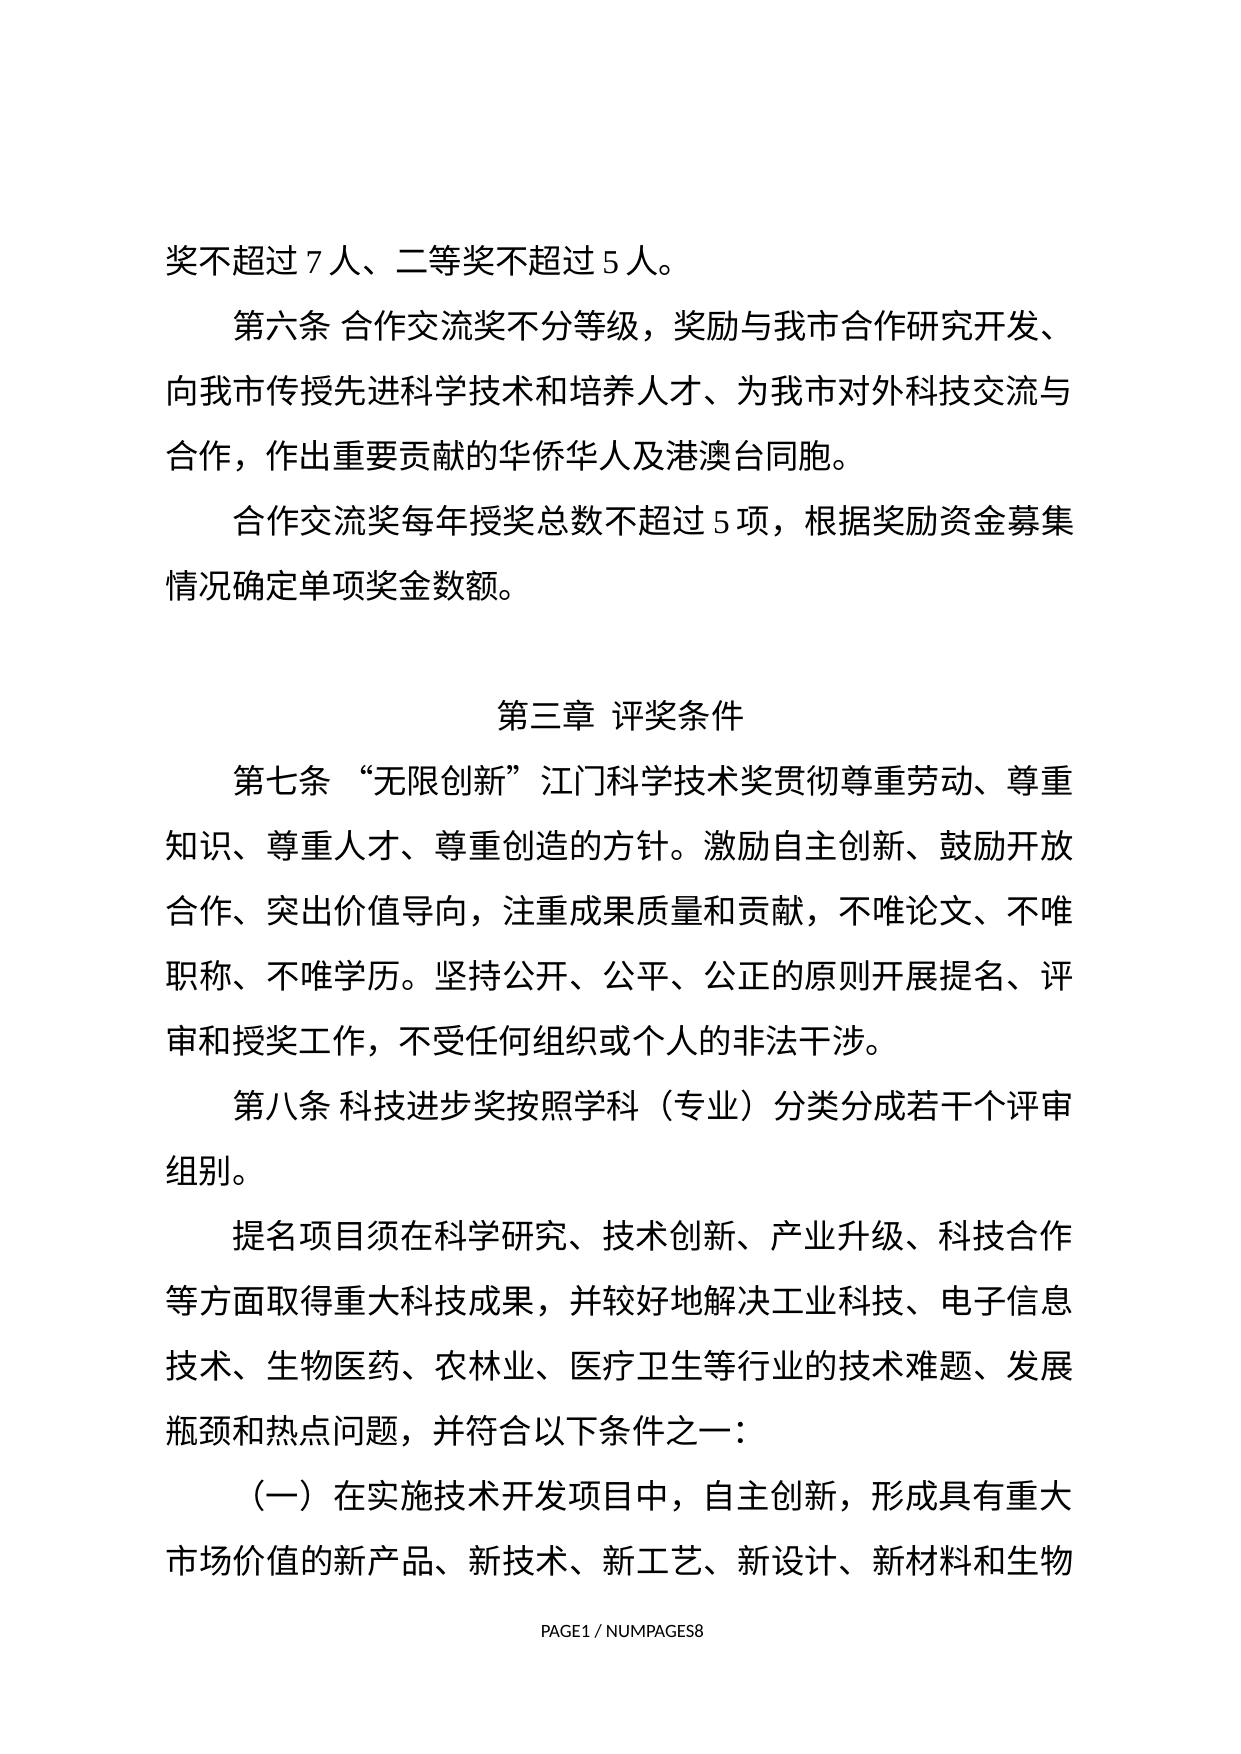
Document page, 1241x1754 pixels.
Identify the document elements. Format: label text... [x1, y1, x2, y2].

text 合作交流奖每年授奖总数不超过5项，根据奖励资金募集情况确定单项奖金数额。 [165, 487, 1075, 617]
text 第七条 “无限创新”江门科学技术奖贯彻尊重劳动、尊重知识、尊重人才、尊重创造的方针。激励自主创新、鼓励开放合作、突出价值导向，注重成果质量和贡献，不唯论文、不唯职称、不唯学历。坚持公开、公平、公正的原则开展提名、评审和授奖工作，不受任何组织或个人的非法干涉。 [165, 747, 1075, 1072]
text 提名项目须在科学研究、技术创新、产业升级、科技合作等方面取得重大科技成果，并较好地解决工业科技、电子信息技术、生物医药、农林业、医疗卫生等行业的技术难题、发展瓶颈和热点问题，并符合以下条件之一： [165, 1202, 1075, 1462]
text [165, 227, 1075, 292]
text 第六条 合作交流奖不分等级，奖励与我市合作研究开发、向我市传授先进科学技术和培养人才、为我市对外科技交流与合作，作出重要贡献的华侨华人及港澳台同胞。 [165, 292, 1075, 487]
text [165, 1462, 1075, 1592]
text 第三章 评奖条件 [165, 682, 1075, 747]
text 第八条 科技进步奖按照学科（专业）分类分成若干个评审组别。 [165, 1072, 1075, 1202]
